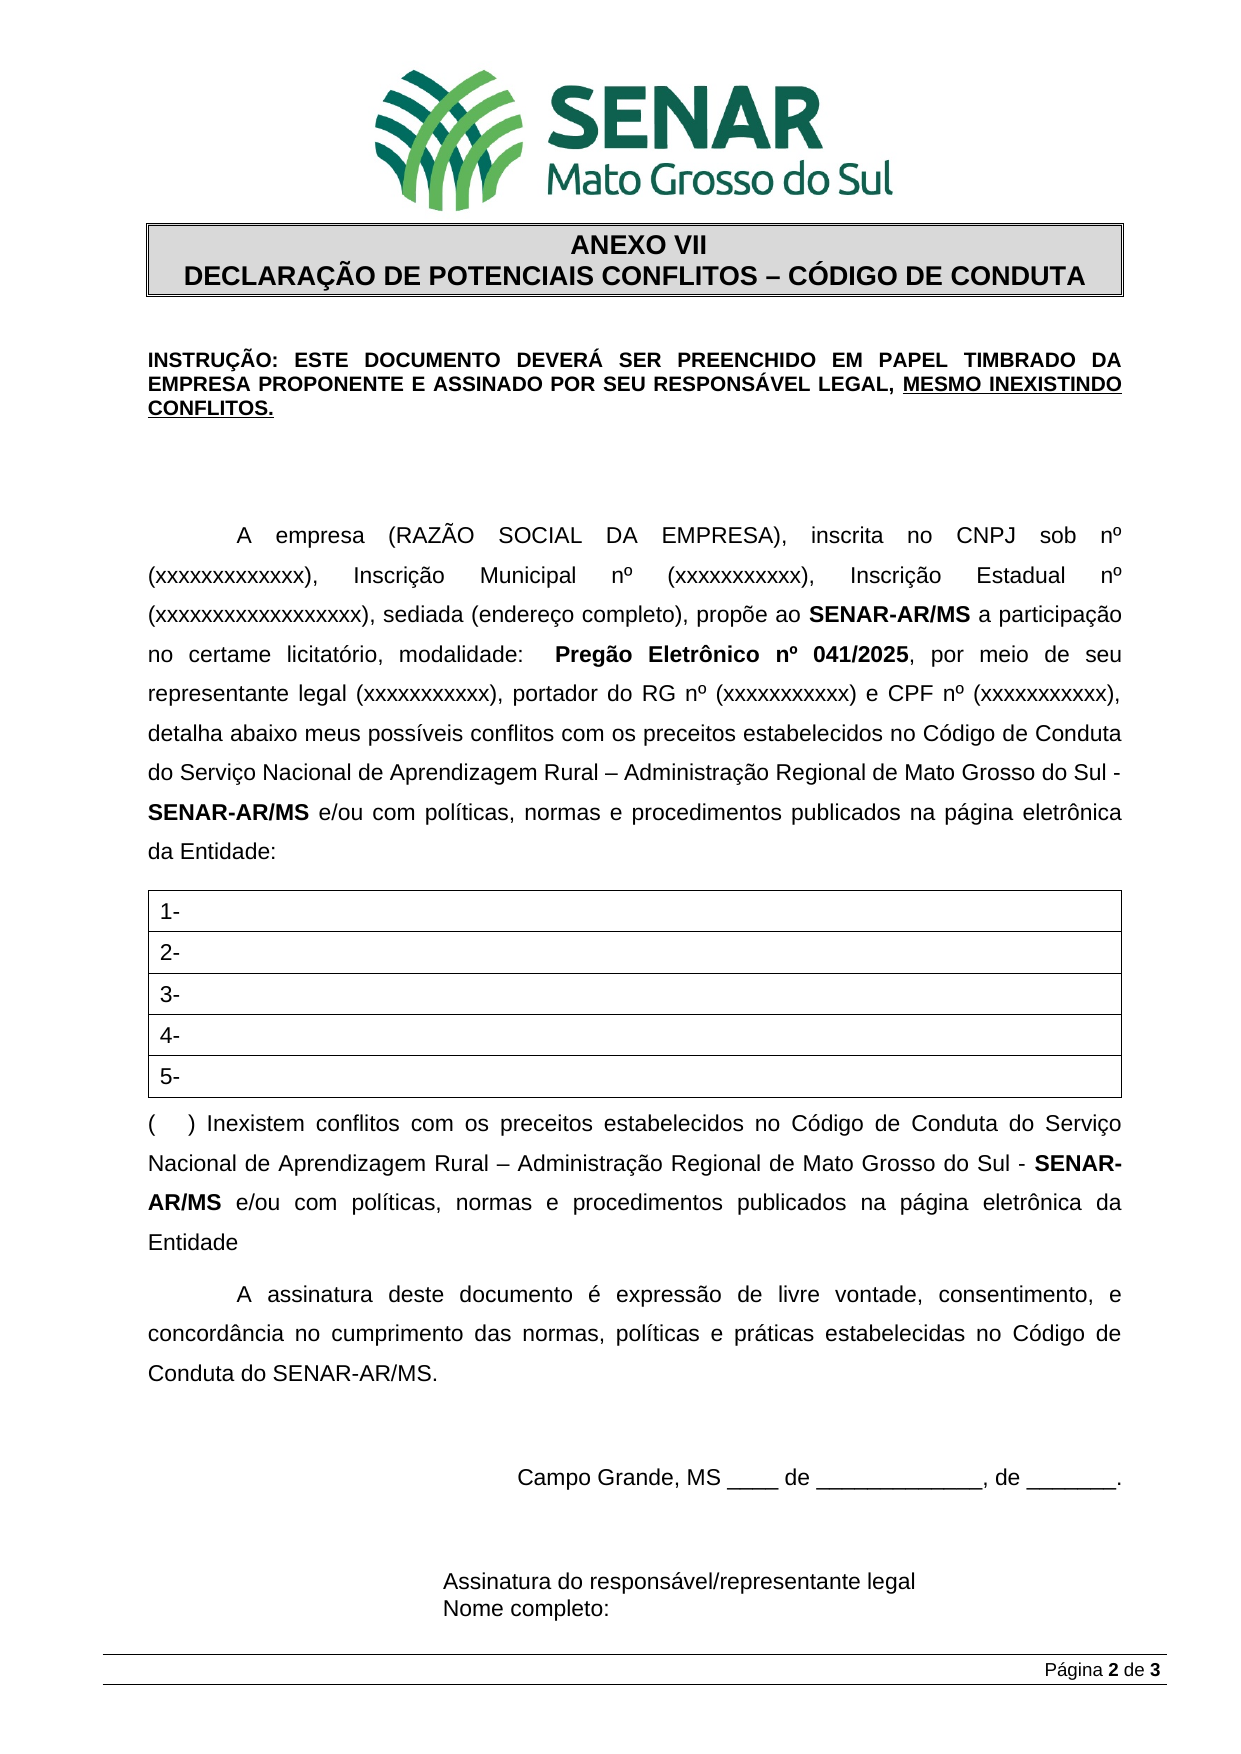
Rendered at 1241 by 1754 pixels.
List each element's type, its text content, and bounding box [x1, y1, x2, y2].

text A empresa (RAZÃO SOCIAL DA EMPRESA), inscrita no CNPJ sob nº (xxxxxxxxxxxxx), Inscrição Municipal nº (xxxxxxxxxxx), Inscrição Estadual nº (xxxxxxxxxxxxxxxxxx), sediada (endereço completo), propõe ao SENAR-AR/MS a participação no certame licitatório, modalidade: Pregão Eletrônico nº 041/2025, por meio de seu representante legal (xxxxxxxxxxx), portador do RG nº (xxxxxxxxxxx) e CPF nº (xxxxxxxxxxx), detalha abaixo meus possíveis conflitos com os preceitos estabelecidos no Código de Conduta do Serviço Nacional de Aprendizagem Rural – Administração Regional de Mato Grosso do Sul - SENAR-AR/MS e/ou com políticas, normas e procedimentos publicados na página eletrônica da Entidade: [148, 522, 1122, 864]
table_cell 2- [149, 932, 1121, 973]
text Campo Grande, MS ____ de _____________, de _______. [148, 1463, 1122, 1490]
table_cell 3- [149, 974, 1121, 1014]
table_header ANEXO VII DECLARAÇÃO DE POTENCIAIS CONFLITOS – CÓDIGO DE CONDUTA [149, 226, 1121, 294]
text INSTRUÇÃO: ESTE DOCUMENTO DEVERÁ SER PREENCHIDO EM PAPEL TIMBRADO DA EMPRESA PROPONENTE E ASSINADO POR SEU RESPONSÁVEL LEGAL, MESMO INEXISTINDO CONFLITOS. [148, 348, 1122, 420]
table_cell 5- [149, 1056, 1121, 1097]
table_cell 4- [149, 1015, 1121, 1055]
text ( ) Inexistem conflitos com os preceitos estabelecidos no Código de Conduta do Serviço Nacional de Aprendizagem Rural – Administração Regional de Mato Grosso do Sul - SENAR-AR/MS e/ou com políticas, normas e procedimentos publicados na página eletrônica da Entidade [148, 1110, 1122, 1255]
text Nome completo: [354, 1594, 1122, 1621]
table_header 1- [149, 891, 1121, 931]
text Assinatura do responsável/representante legal [148, 1568, 1122, 1594]
picture [365, 59, 905, 223]
text A assinatura deste documento é expressão de livre vontade, consentimento, e concordância no cumprimento das normas, políticas e práticas estabelecidas no Código de Conduta do SENAR-AR/MS. [148, 1281, 1122, 1386]
